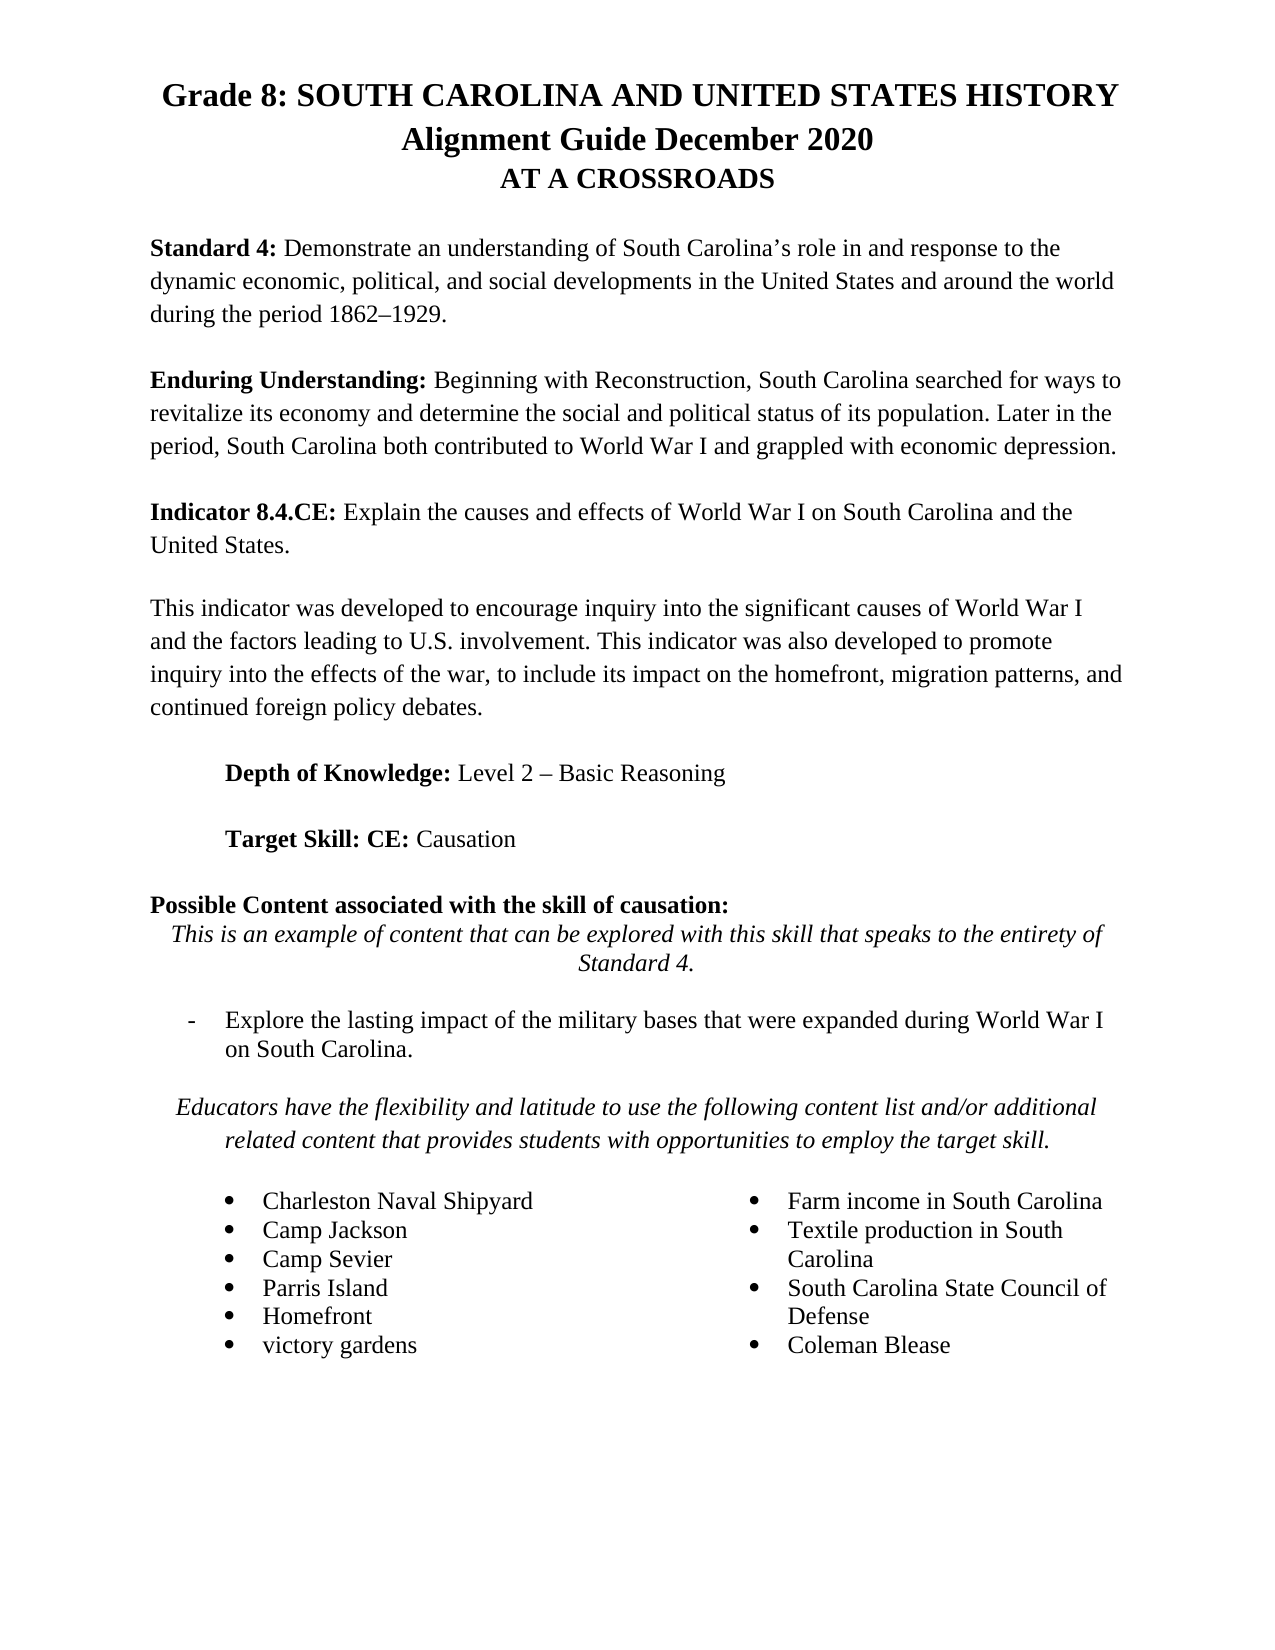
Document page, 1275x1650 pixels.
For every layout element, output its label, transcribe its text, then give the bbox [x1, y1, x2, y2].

text Standard 4: Demonstrate an understanding of South Carolina’s role in and response to the dynamic economic, political, and social developments in the United States and around the world during the period 1862–1929. [150, 233, 1125, 328]
list South Carolina State Council of Defense [750, 1273, 1125, 1330]
list Camp Jackson [225, 1215, 600, 1244]
text Indicator 8.4.CE: Explain the causes and effects of World War I on South Carolina and the United States. [150, 497, 1125, 559]
text Enduring Understanding: Beginning with Reconstruction, South Carolina searched for ways to revitalize its economy and determine the social and political status of its population. Later in the period, South Carolina both contributed to World War I and grappled with economic depression. [150, 365, 1125, 460]
list Homefront [225, 1301, 600, 1330]
text Possible Content associated with the skill of causation: [150, 890, 1125, 919]
list Explore the lasting impact of the military bases that were expanded during World War I on South Carolina. [187, 1005, 1125, 1063]
list Charleston Naval Shipyard [225, 1186, 600, 1215]
text This is an example of content that can be explored with this skill that speaks to the entirety of Standard 4. [150, 919, 1125, 977]
text This indicator was developed to encourage inquiry into the significant causes of World War I and the factors leading to U.S. involvement. This indicator was also developed to promote inquiry into the effects of the war, to include its impact on the homefront, migration patterns, and continued foreign policy debates. [150, 593, 1125, 721]
list Textile production in South Carolina [750, 1215, 1125, 1273]
text Target Skill: CE: Causation [225, 824, 1125, 853]
list victory gardens [225, 1330, 600, 1359]
list Camp Sevier [225, 1244, 600, 1273]
list Parris Island [225, 1273, 600, 1301]
text At a Crossroads [150, 161, 1125, 195]
list Coleman Blease [750, 1330, 1125, 1359]
text Depth of Knowledge: Level 2 – Basic Reasoning [150, 758, 1125, 787]
text Educators have the flexibility and latitude to use the following content list and/or additional related content that provides students with opportunities to employ the target skill. [150, 1092, 1125, 1153]
list Farm income in South Carolina [750, 1186, 1125, 1215]
